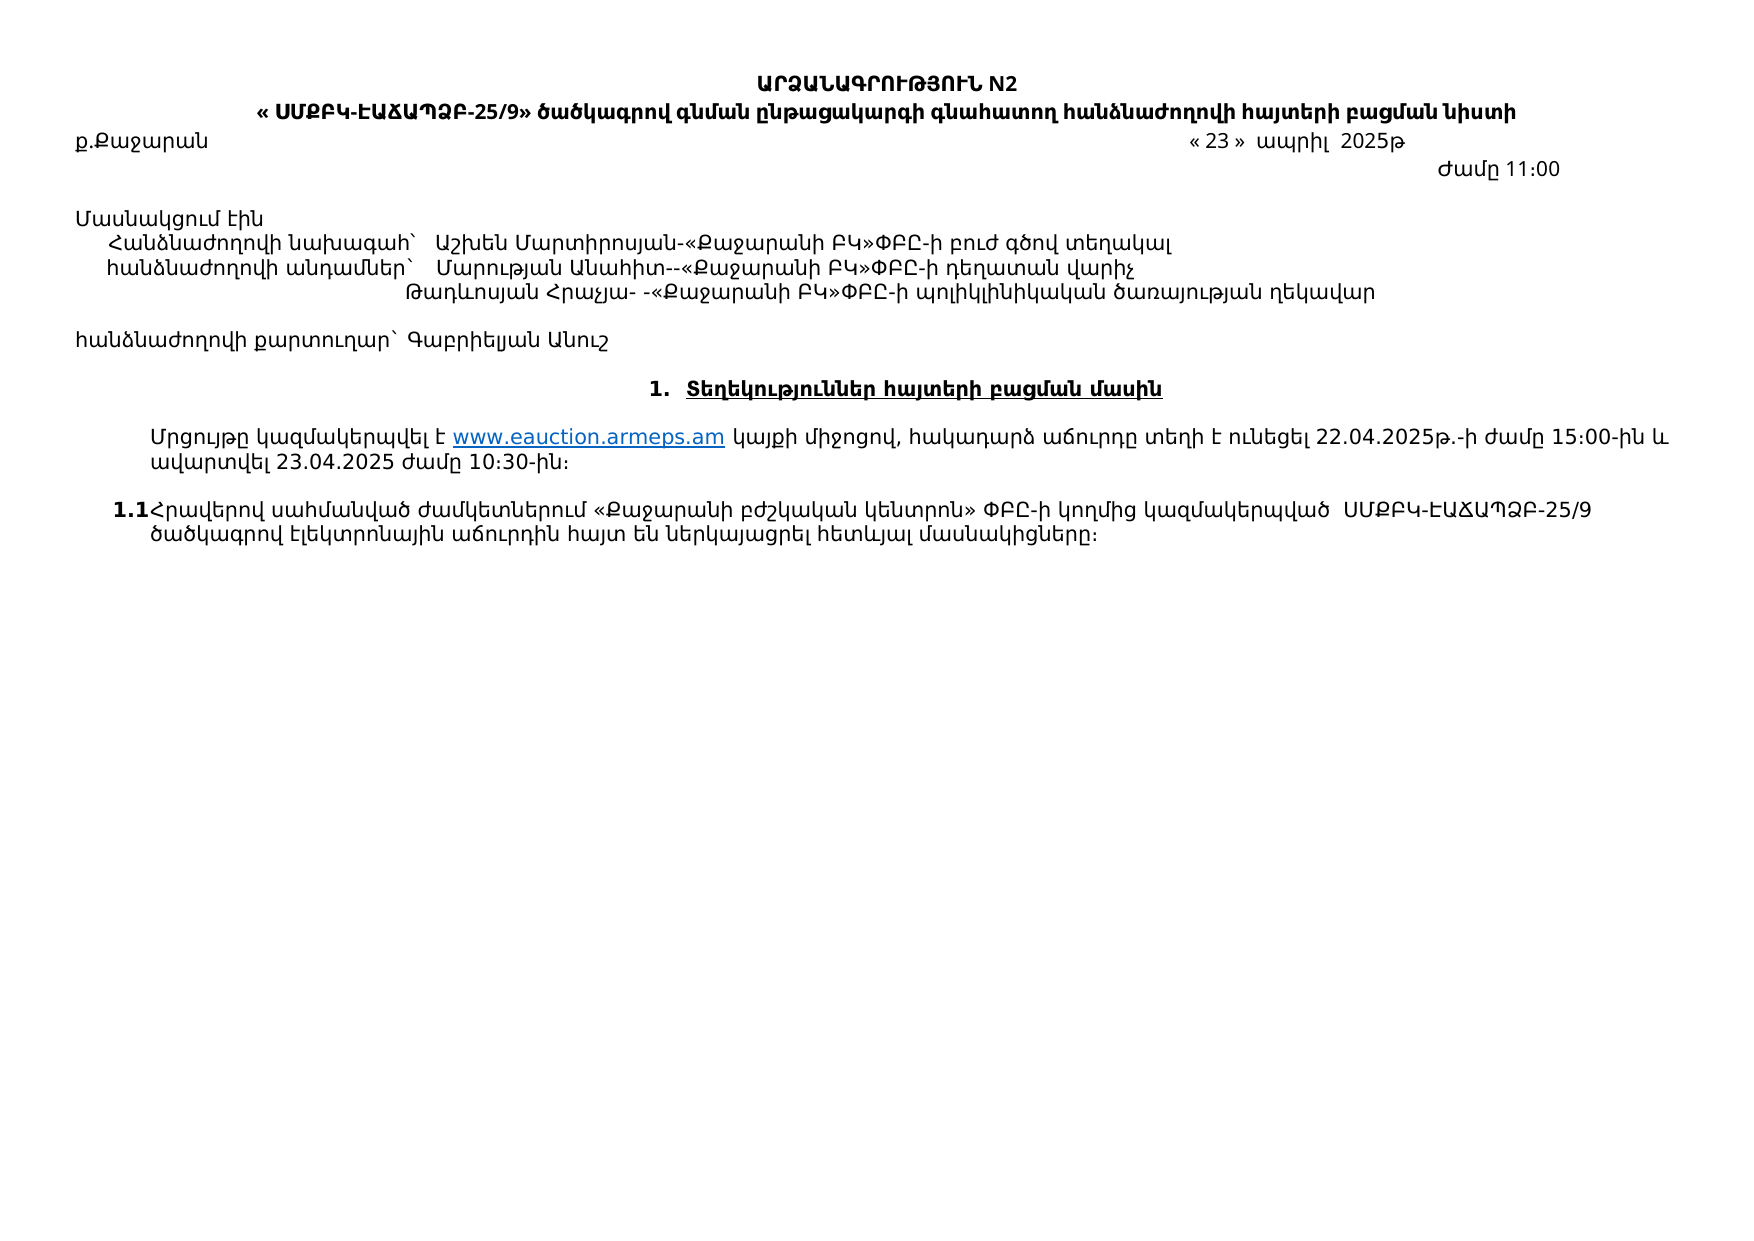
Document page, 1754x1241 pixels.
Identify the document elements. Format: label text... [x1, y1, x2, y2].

text հանձնաժողովի քարտուղար` Գաբրիելյան Անուշ [75, 328, 1698, 353]
text ք.Քաջարան « 23 » ապրիլ 2025թ [75, 126, 1698, 154]
text Մասնակցում էին [75, 207, 1698, 231]
text « ՍՄՔԲԿ-ԷԱՃԱՊՁԲ-25/9» ծածկագրով գնման ընթացակարգի գնահատող հանձնաժողովի հայտերի բացման նիստի [75, 97, 1698, 126]
text ԱՐՁԱՆԱԳՐՈՒԹՅՈՒՆ N2 [75, 69, 1698, 97]
list Հրավերով սահմանված ժամկետներում «Քաջարանի բժշկական կենտրոն» ՓԲԸ-ի կողմից կազմակերպված ՍՄՔԲԿ-ԷԱՃԱՊՁԲ-25/9 ծածկագրով էլեկտրոնային աճուրդին հայտ են ներկայացրել հետևյալ մասնակիցները։ [112, 498, 1698, 547]
text Ժամը 11։00 [91, 154, 1683, 183]
list Մրցույթը կազմակերպվել է www.eauction.armeps.am կայքի միջոցով, հակադարձ աճուրդը տեղի է ունեցել 22.04.2025թ․-ի ժամը 15։00-ին և ավարտվել 23.04.2025 ժամը 10։30-ին։ [150, 425, 1698, 474]
text Հանձնաժողովի նախագահ՝ Աշխեն Մարտիրոսյան-«Քաջարանի ԲԿ»ՓԲԸ-ի բուժ գծով տեղակալ [75, 231, 1698, 256]
list Տեղեկություններ հայտերի բացման մասին [112, 377, 1698, 401]
text հանձնաժողովի անդամներ` Մարության Անահիտ--«Քաջարանի ԲԿ»ՓԲԸ-ի դեղատան վարիչ [75, 256, 1698, 280]
text Թադևոսյան Հրաչյա- -«Քաջարանի ԲԿ»ՓԲԸ-ի պոլիկլինիկական ծառայության ղեկավար [75, 280, 1698, 304]
